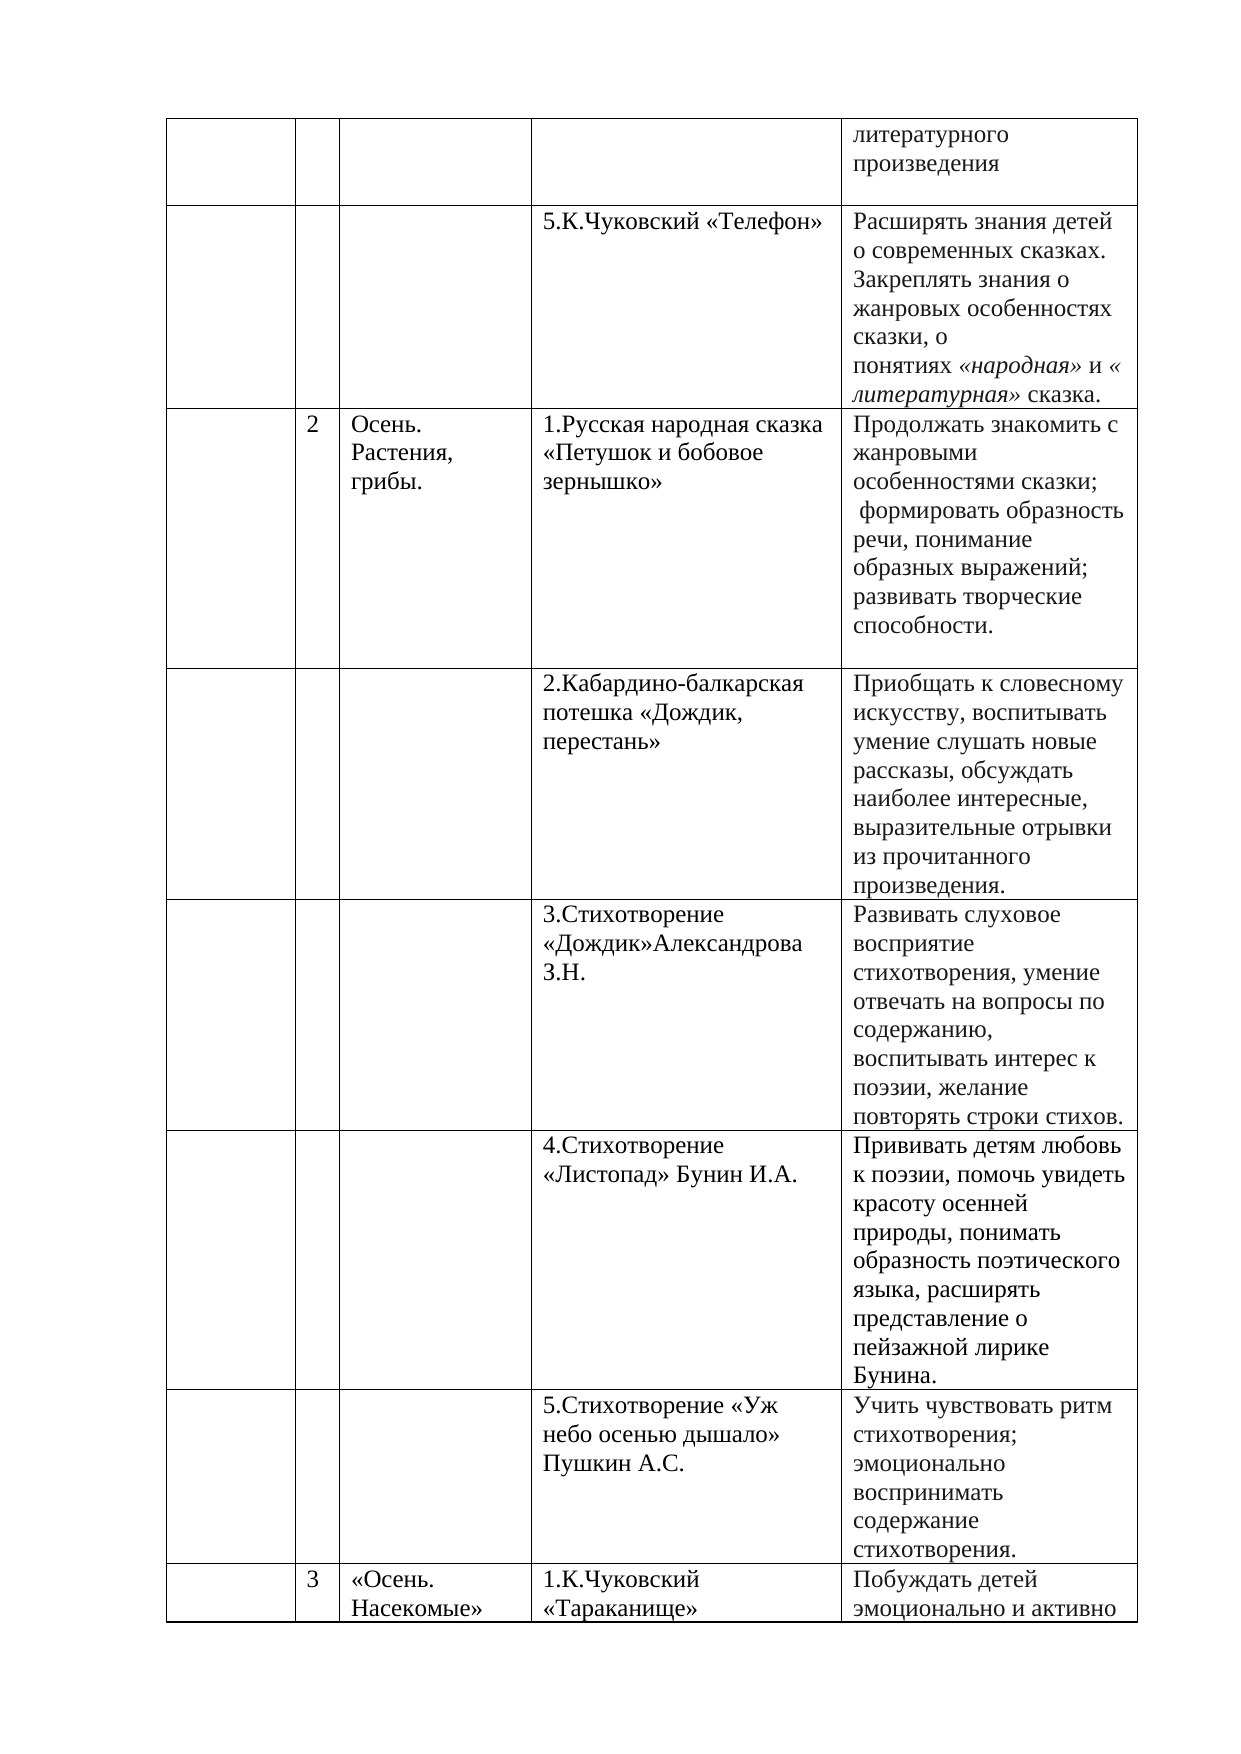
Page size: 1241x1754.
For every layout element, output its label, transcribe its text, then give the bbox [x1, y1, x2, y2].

table_cell [340, 669, 531, 898]
table_cell Осень. Растения, грибы. [340, 409, 531, 667]
table_cell 2.Кабардино-балкарская потешка «Дождик, перестань» [532, 669, 841, 898]
table_cell 4.Стихотворение «Листопад» Бунин И.А. [532, 1131, 841, 1389]
table_cell [167, 1390, 295, 1563]
table_cell «Осень. Насекомые» [340, 1564, 531, 1621]
table_cell [296, 119, 339, 205]
table_cell [167, 900, 295, 1129]
table_cell [340, 119, 531, 205]
table_cell Учить чувствовать ритм стихотворения; эмоционально воспринимать содержание стихотворения. [979, 1390, 1137, 1563]
table_cell [296, 900, 339, 1129]
table_cell [340, 900, 531, 1129]
table_cell [340, 1131, 531, 1389]
table_cell Развивать слуховое восприятие стихотворения, умение отвечать на вопросы по содержанию, воспитывать интерес к поэзии, желание повторять строки стихов. [842, 900, 1137, 1129]
table_cell 5.Стихотворение «Уж небо осенью дышало» Пушкин А.С. [532, 1390, 841, 1563]
table_cell 2 [296, 409, 339, 667]
table_cell [296, 669, 339, 898]
table_cell [296, 206, 339, 408]
table_cell 3 [296, 1564, 339, 1621]
table_cell 1.Русская народная сказка «Петушок и бобовое зернышко» [532, 409, 841, 667]
table_cell [167, 669, 295, 898]
table_cell [167, 206, 295, 408]
table_cell [340, 206, 531, 408]
table_cell [296, 1131, 339, 1389]
table_cell [167, 1131, 295, 1389]
table_cell [167, 1564, 295, 1621]
table_cell 3.Стихотворение «Дождик»Александрова З.Н. [532, 900, 841, 1129]
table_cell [532, 1564, 841, 1621]
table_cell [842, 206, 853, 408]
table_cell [532, 119, 841, 205]
table_cell 5.К.Чуковский «Телефон» [532, 206, 841, 408]
table_cell Расширять знания детей о современных сказках. Закреплять знания о жанровых особенностях сказки, о понятиях «народная» и «литературная» сказка. [948, 206, 1137, 408]
table_cell Учить детей понимать и оценивать характер главных героев; закреплять знания о жанровых особенностях литературного произведения [842, 119, 1137, 205]
table_cell [167, 119, 295, 205]
table_cell Продолжать знакомить с жанровыми особенностями сказки; формировать образность речи, понимание образных выражений; развивать творческие способности. [842, 409, 1137, 667]
table_cell [296, 1390, 339, 1563]
table_cell [340, 1390, 531, 1563]
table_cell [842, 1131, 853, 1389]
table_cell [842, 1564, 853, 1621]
table_cell Прививать детям любовь к поэзии, помочь увидеть красоту осенней природы, понимать образность поэтического языка, расширять представление о пейзажной лирике Бунина. [937, 1131, 1137, 1389]
table_cell [167, 409, 295, 667]
table_cell Приобщать к словесному искусству, воспитывать умение слушать новые рассказы, обсуждать наиболее интересные, выразительные отрывки из прочитанного произведения. [842, 669, 1137, 898]
